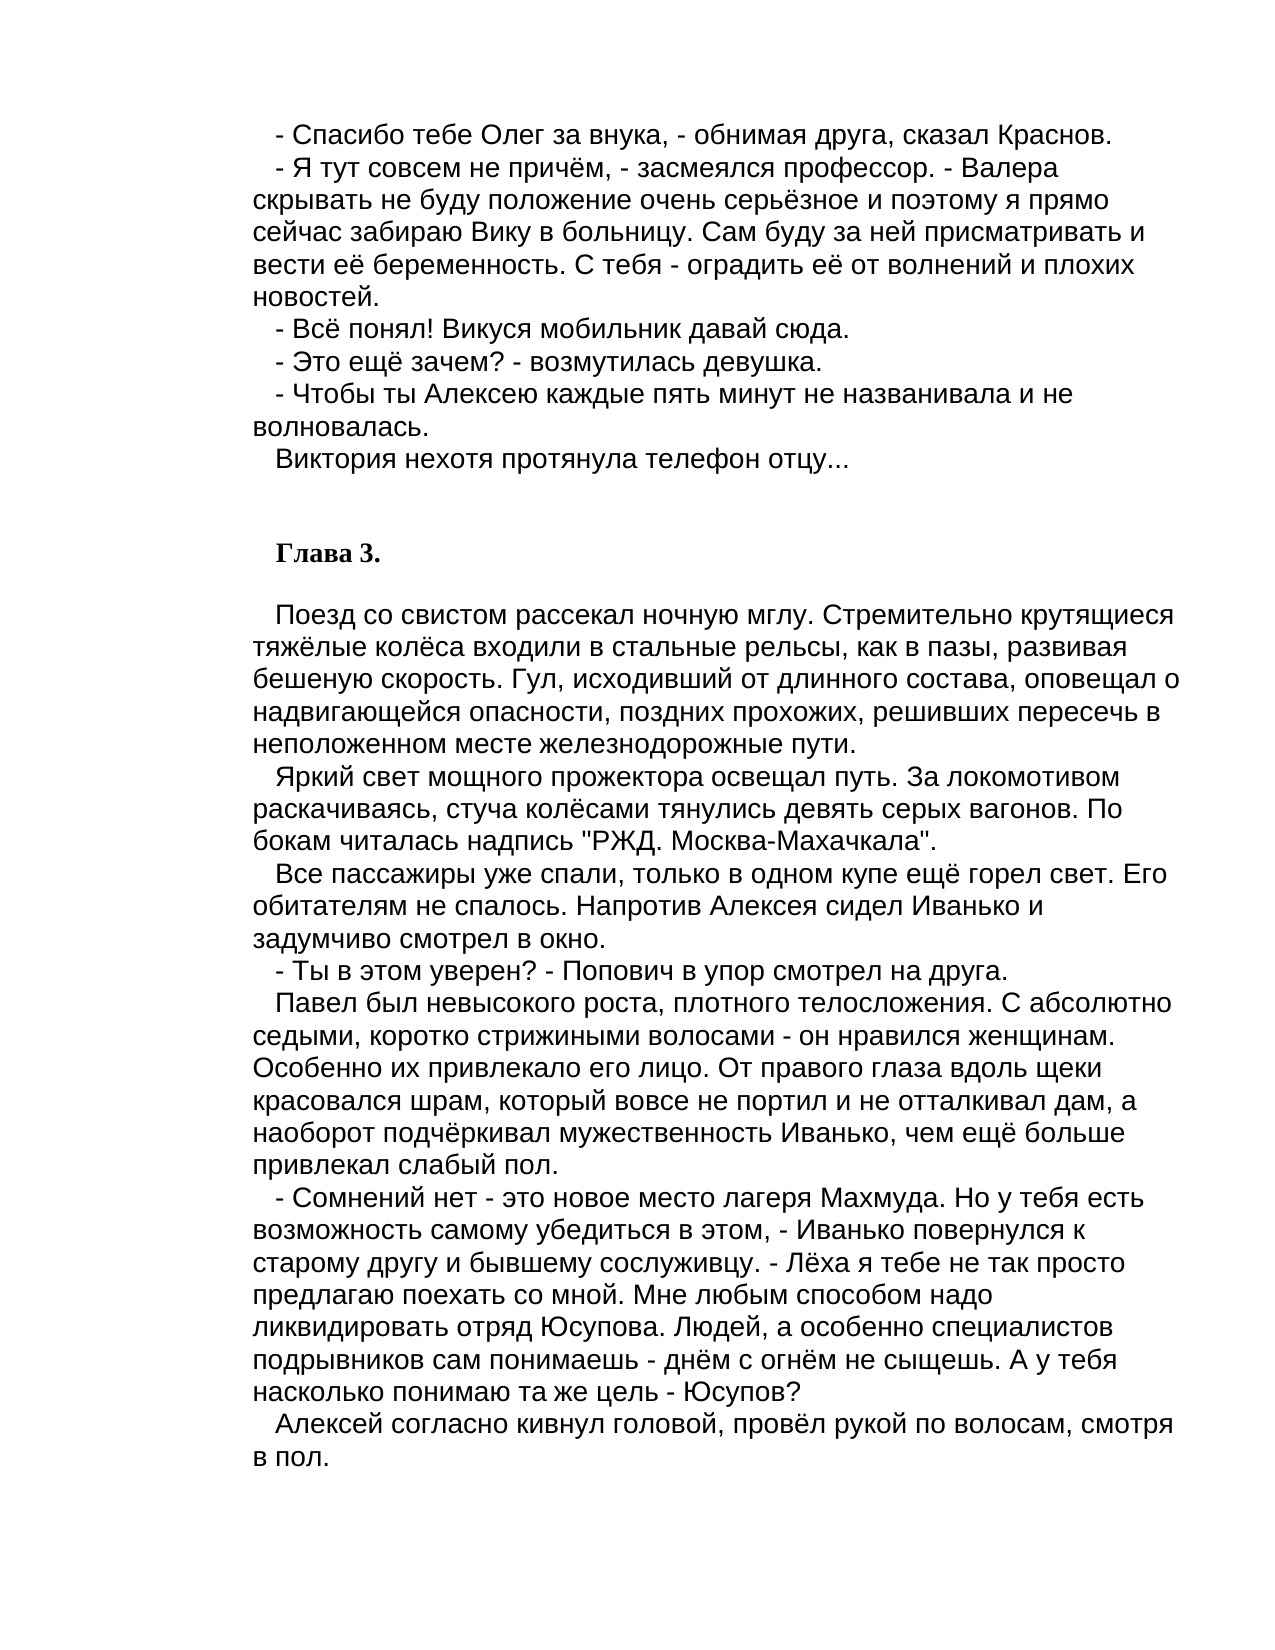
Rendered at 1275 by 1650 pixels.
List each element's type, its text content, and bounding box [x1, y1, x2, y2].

text Все пассажиры уже спали, только в одном купе ещё горел свет. Его обитателям не спалось. Напротив Алексея сидел Иванько и задумчиво смотрел в окно. [252, 857, 1186, 954]
text Виктория нехотя протянула телефон отцу... [252, 442, 1186, 474]
text - Чтобы ты Алексею каждые пять минут не названивала и не волновалась. [252, 377, 1186, 442]
text Алексей согласно кивнул головой, провёл рукой по волосам, смотря в пол. [252, 1407, 1186, 1472]
text - Ты в этом уверен? - Попович в упор смотрел на друга. [252, 954, 1186, 986]
text - Спасибо тебе Олег за внука, - обнимая друга, сказал Краснов. [252, 118, 1186, 151]
text - Я тут совсем не причём, - засмеялся профессор. - Валера скрывать не буду положение очень серьёзное и поэтому я прямо сейчас забираю Вику в больницу. Сам буду за ней присматривать и вести её беременность. С тебя - оградить её от волнений и плохих новостей. [252, 151, 1186, 312]
text - Всё понял! Викуся мобильник давай сюда. [252, 312, 1186, 345]
text Яркий свет мощного прожектора освещал путь. За локомотивом раскачиваясь, стуча колёсами тянулись девять серых вагонов. По бокам читалась надпись "РЖД. Москва-Махачкала". [252, 759, 1186, 857]
text Павел был невысокого роста, плотного телосложения. С абсолютно седыми, коротко стрижиными волосами - он нравился женщинам. Особенно их привлекало его лицо. От правого глаза вдоль щеки красовался шрам, который вовсе не портил и не отталкивал дам, а наоборот подчёркивал мужественность Иванько, чем ещё больше привлекал слабый пол. [252, 986, 1186, 1181]
subtitle Глава 3. [177, 536, 1186, 568]
text Поезд со свистом рассекал ночную мглу. Стремительно крутящиеся тяжёлые колёса входили в стальные рельсы, как в пазы, развивая бешеную скорость. Гул, исходивший от длинного состава, оповещал о надвигающейся опасности, поздних прохожих, решивших пересечь в неположенном месте железнодорожные пути. [252, 598, 1186, 759]
text - Сомнений нет - это новое место лагеря Махмуда. Но у тебя есть возможность самому убедиться в этом, - Иванько повернулся к старому другу и бывшему сослуживцу. - Лёха я тебе не так просто предлагаю поехать со мной. Мне любым способом надо ликвидировать отряд Юсупова. Людей, а особенно специалистов подрывников сам понимаешь - днём с огнём не сыщешь. А у тебя насколько понимаю та же цель - Юсупов? [252, 1181, 1186, 1407]
text - Это ещё зачем? - возмутилась девушка. [252, 345, 1186, 377]
